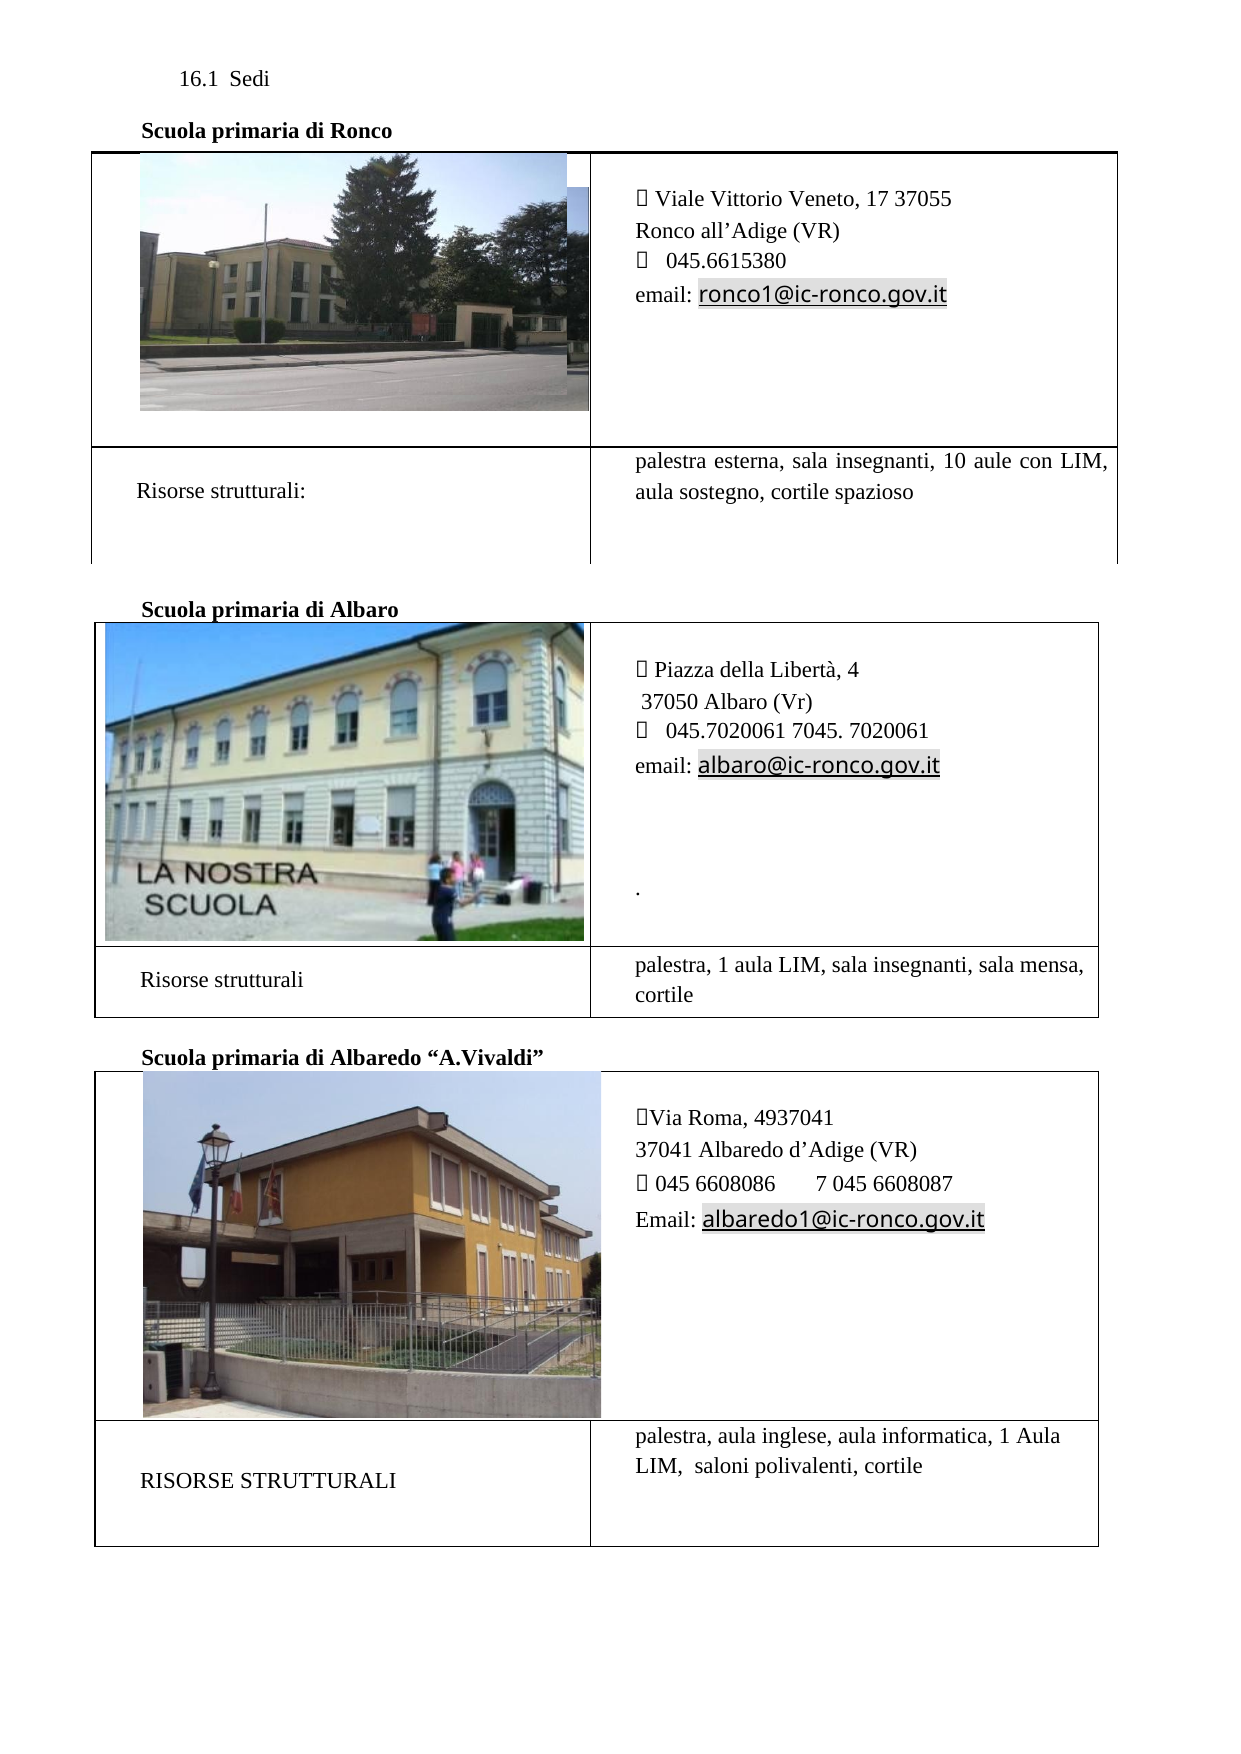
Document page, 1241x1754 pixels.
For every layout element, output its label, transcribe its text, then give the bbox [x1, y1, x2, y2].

picture [143, 1071, 602, 1418]
table_cell Risorse strutturali: [92, 448, 590, 564]
picture [105, 623, 584, 941]
table_cell Risorse strutturali [96, 947, 590, 1017]
list Sedi [166, 65, 1130, 92]
table_header  Piazza della Libertà, 4 37050 Albaro (Vr)  045.7020061 045. 7020061 email: albaro@ic-ronco.gov.it . [591, 623, 1098, 946]
table_cell palestra, 1 aula LIM, sala insegnanti, sala mensa, cortile [591, 947, 1098, 1017]
table_header [92, 154, 590, 446]
subtitle Scuola primaria di Ronco [141, 117, 1130, 143]
table_header  Viale Vittorio Veneto, 17 37055 Ronco all’Adige (VR)  045.6615380 email: ronco1@ic-ronco.gov.it [591, 154, 1117, 446]
text Scuola primaria di Albaro [141, 596, 1130, 622]
table_cell palestra esterna, sala insegnanti, 10 aule con LIM, aula sostegno, cortile spazioso [591, 448, 1117, 564]
picture [140, 153, 589, 411]
table_cell RISORSE STRUTTURALI [96, 1421, 590, 1546]
text Scuola primaria di Albaredo “A.Vivaldi” [141, 1044, 1130, 1070]
table_header [96, 623, 590, 946]
table_cell palestra, aula inglese, aula informatica, 1 Aula LIM, saloni polivalenti, cortile [591, 1421, 1098, 1546]
table_header Via Roma, 4937041 37041 Albaredo d’Adige (VR)  045 6608086  045 6608087 Email: albaredo1@ic-ronco.gov.it [96, 1072, 1098, 1420]
